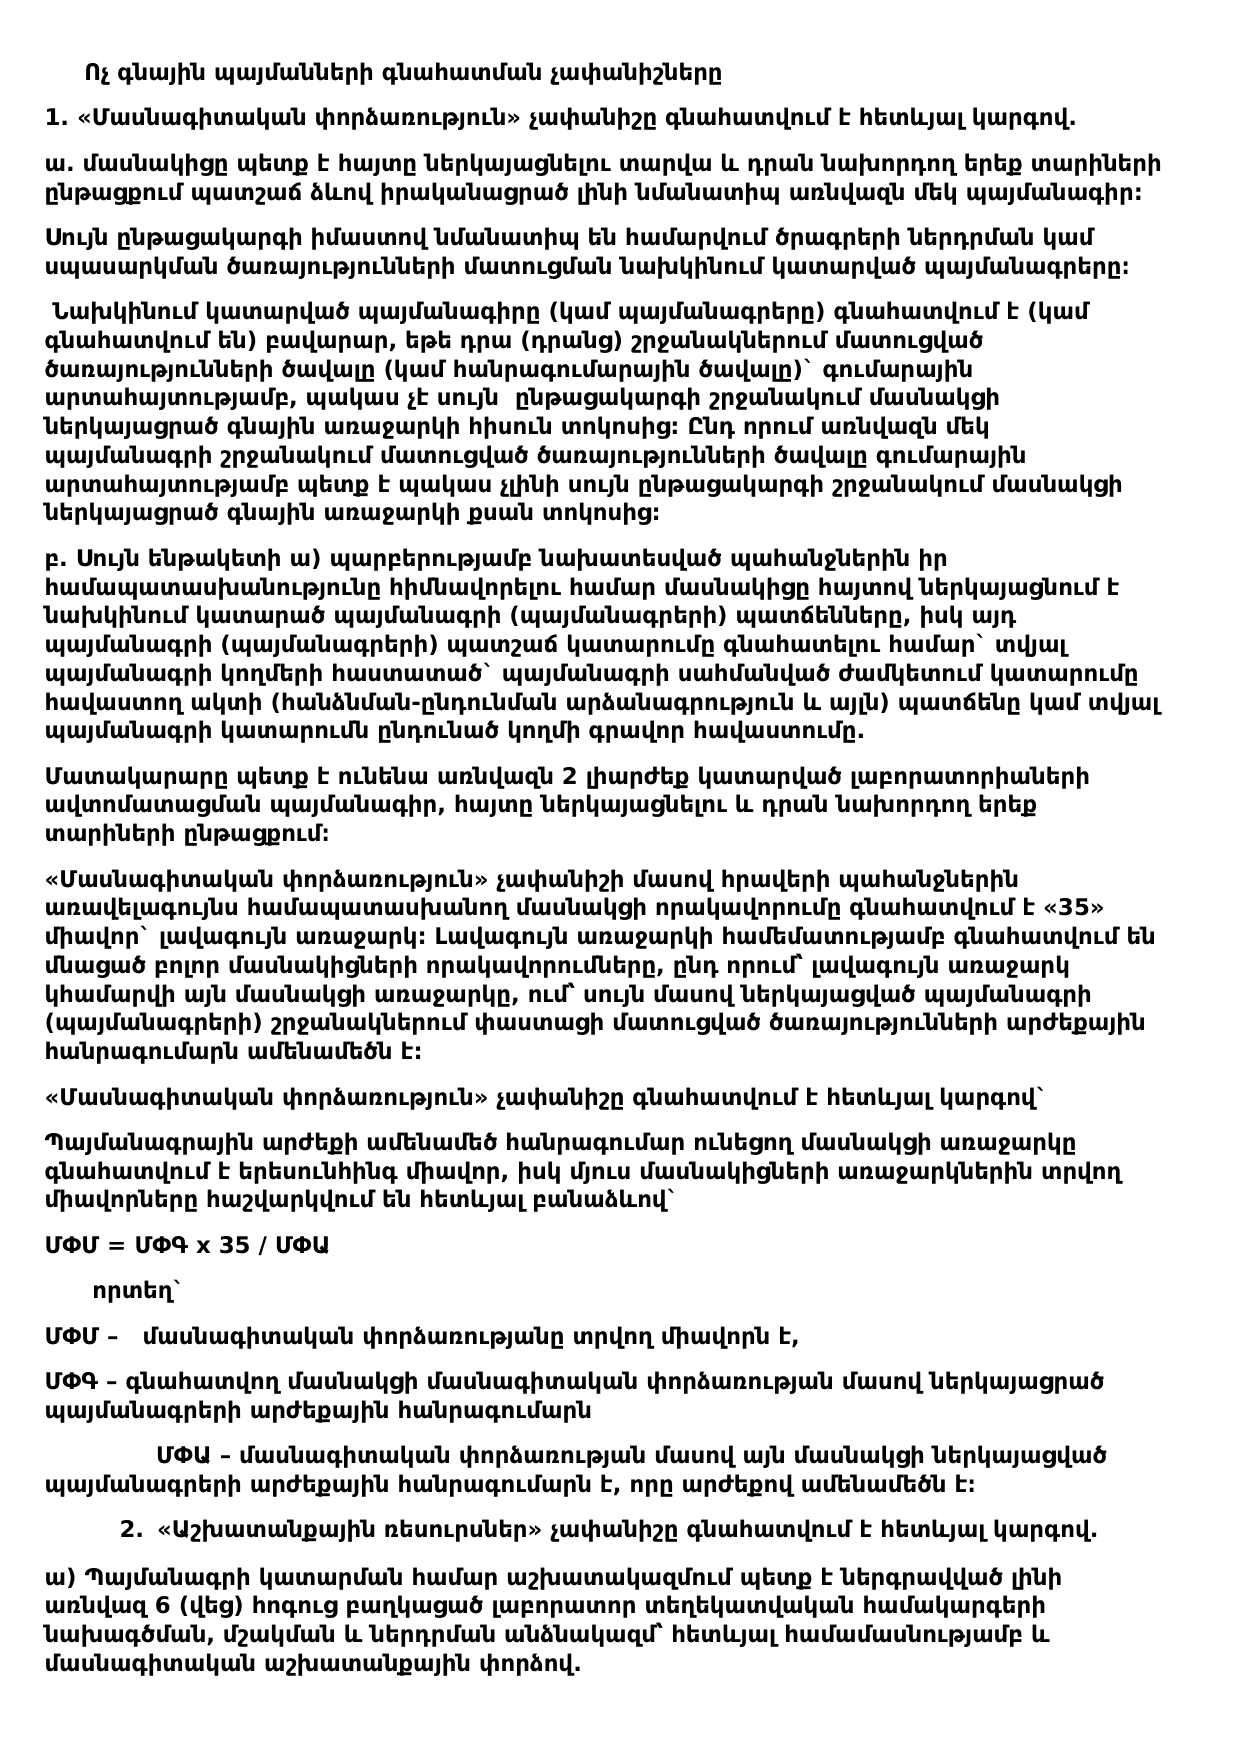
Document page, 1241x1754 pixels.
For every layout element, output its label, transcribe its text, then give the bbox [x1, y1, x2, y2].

text 1. «Մասնագիտական փորձառություն» չափանիշը գնահատվում է հետևյալ կարգով. [44, 104, 1166, 131]
text Սույն ընթացակարգի իմաստով նմանատիպ են համարվում ծրագրերի ներդրման կամ սպասարկման ծառայությունների մատուցման նախկինում կատարված պայմանագրերը։ [44, 224, 1166, 279]
text բ. Սույն ենթակետի ա) պարբերությամբ նախատեսված պահանջներին իր համապատասխանությունը հիմնավորելու համար մասնակիցը հայտով ներկայացնում է նախկինում կատարած պայմանագրի (պայմանագրերի) պատճենները, իսկ այդ պայմանագրի (պայմանագրերի) պատշաճ կատարումը գնահատելու համար` տվյալ պայմանագրի կողմերի հաստատած` պայմանագրի սահմանված ժամկետում կատարումը հավաստող ակտի (հանձնման-ընդունման արձանագրություն և այլն) պատճենը կամ տվյալ պայմանագրի կատարումն ընդունած կողմի գրավոր հավաստումը. [44, 545, 1166, 744]
text ՄՓՄ – մասնագիտական փորձառությանը տրվող միավորն է, [44, 1323, 1166, 1349]
text «Մասնագիտական փորձառություն» չափանիշի մասով հրավերի պահանջներին առավելագույնս համապատասխանող մասնակցի որակավորումը գնահատվում է «35» միավոր` լավագույն առաջարկ: Լավագույն առաջարկի համեմատությամբ գնահատվում են մնացած բոլոր մասնակիցների որակավորումները, ընդ որում՝ լավագույն առաջարկ կհամարվի այն մասնակցի առաջարկը, ում՝ սույն մասով ներկայացված պայմանագրի (պայմանագրերի) շրջանակներում փաստացի մատուցված ծառայությունների արժեքային հանրագումարն ամենամեծն է: [44, 866, 1166, 1065]
text Ոչ գնային պայմանների գնահատման չափանիշները [44, 59, 1166, 86]
list «Աշխատանքային ռեսուրսներ» չափանիշը գնահատվում է հետևյալ կարգով. [119, 1517, 1166, 1543]
text Նախկինում կատարված պայմանագիրը (կամ պայմանագրերը) գնահատվում է (կամ գնահատվում են) բավարար, եթե դրա (դրանց) շրջանակներում մատուցված ծառայությունների ծավալը (կամ հանրագումարային ծավալը)` գումարային արտահայտությամբ, պակաս չէ սույն ընթացակարգի շրջանակում մասնակցի ներկայացրած գնային առաջարկի հիսուն տոկոսից: Ընդ որում առնվազն մեկ պայմանագրի շրջանակում մատուցված ծառայությունների ծավալը գումարային արտահայտությամբ պետք է պակաս չլինի սույն ընթացակարգի շրջանակում մասնակցի ներկայացրած գնային առաջարկի քսան տոկոսից: [44, 298, 1166, 526]
text ՄՓՄ = ՄՓԳ x 35 / ՄՓԱ [44, 1232, 1166, 1259]
text «Մասնագիտական փորձառություն» չափանիշը գնահատվում է հետևյալ կարգով` [44, 1084, 1166, 1110]
text ՄՓԳ – գնահատվող մասնակցի մասնագիտական փորձառության մասով ներկայացրած պայմանագրերի արժեքային հանրագումարն [44, 1368, 1166, 1424]
text ա) Պայմանագրի կատարման համար աշխատակազմում պետք է ներգրավված լինի առնվազ 6 (վեց) հոգուց բաղկացած լաբորատոր տեղեկատվական համակարգերի նախագծման, մշակման և ներդրման անձնակազմ՝ հետևյալ համամասնությամբ և մասնագիտական աշխատանքային փորձով․ [44, 1564, 1166, 1677]
text ա. մասնակիցը պետք է հայտը ներկայացնելու տարվա և դրան նախորդող երեք տարիների ընթացքում պատշաճ ձևով իրականացրած լինի նմանատիպ առնվազն մեկ պայմանագիր: [44, 150, 1166, 205]
text Պայմանագրային արժեքի ամենամեծ հանրագումար ունեցող մասնակցի առաջարկը գնահատվում է երեսունհինգ միավոր, իսկ մյուս մասնակիցների առաջարկներին տրվող միավորները հաշվարկվում են հետևյալ բանաձևով` [44, 1129, 1166, 1213]
text Մատակարարը պետք է ունենա առնվազն 2 լիարժեք կատարված լաբորատորիաների ավտոմատացման պայմանագիր, հայտը ներկայացնելու և դրան նախորդող երեք տարիների ընթացքում։ [44, 763, 1166, 847]
text որտեղ` [44, 1277, 1166, 1304]
text ՄՓԱ – մասնագիտական փորձառության մասով այն մասնակցի ներկայացված պայմանագրերի արժեքային հանրագումարն է, որը արժեքով ամենամեծն է։ [44, 1442, 1166, 1498]
